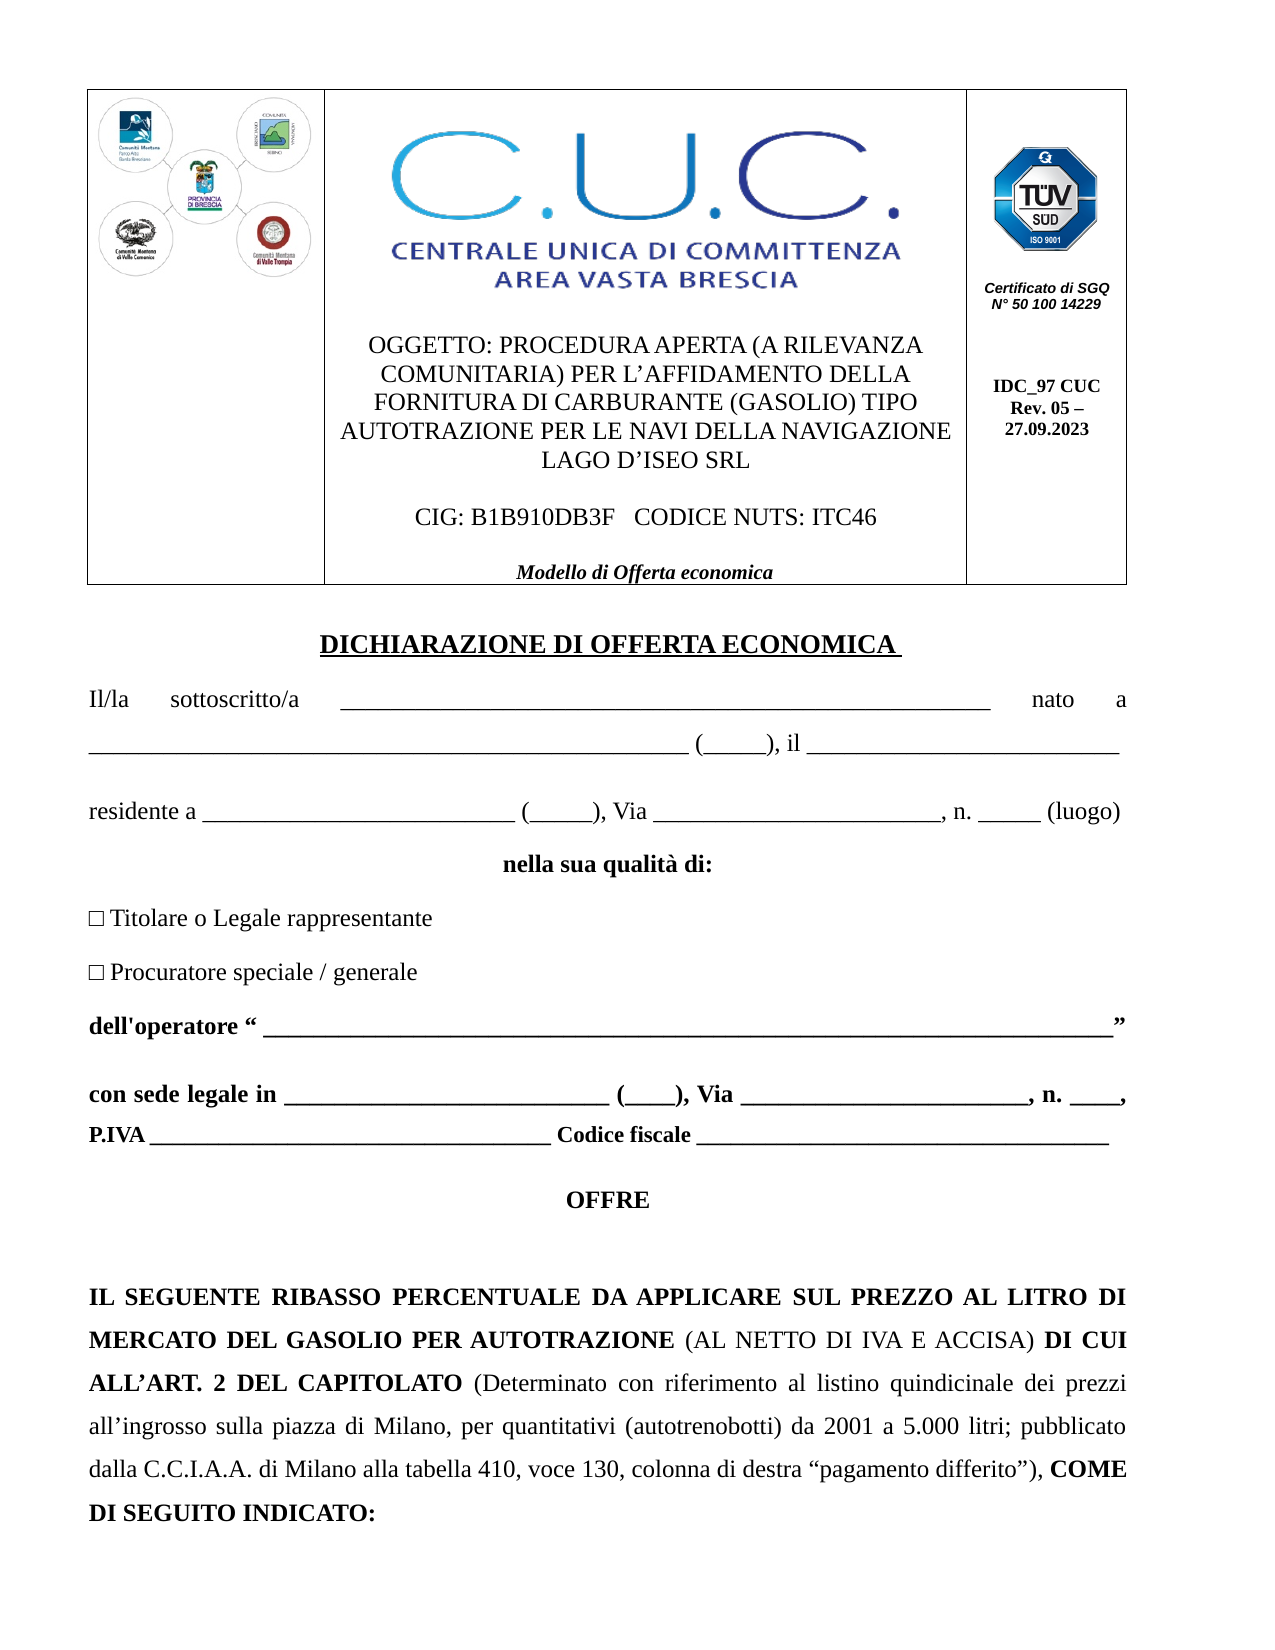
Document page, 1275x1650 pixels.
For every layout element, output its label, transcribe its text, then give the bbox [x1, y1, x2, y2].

text residente a _________________________ (_____), Via _______________________, n. _____ (luogo) [89, 796, 1127, 824]
text dell'operatore “ ____________________________________________________________________” [89, 1011, 1127, 1039]
text con sede legale in __________________________ (____), Via _______________________, n. ____, P.IVA ___________________________________ Codice fiscale ____________________________________ [89, 1079, 1127, 1147]
text DICHIARAZIONE DI OFFERTA ECONOMICA [89, 628, 1127, 659]
text Il/la sottoscritto/a ____________________________________________________ nato a ________________________________________________ (_____), il _________________________ [89, 684, 1127, 756]
picture [993, 147, 1098, 251]
table_header [88, 90, 324, 584]
table_header Certificato di SGQ N° 50 100 14229 IDC_97 CUC Rev. 05 – 27.09.2023 [967, 90, 1126, 584]
text □ Procuratore speciale / generale [89, 957, 1127, 986]
text IL SEGUENTE RIBASSO PERCENTUALE DA APPLICARE SUL PREZZO AL LITRO DI MERCATO DEL GASOLIO PER AUTOTRAZIONE (AL NETTO DI IVA E ACCISA) DI CUI ALL’ART. 2 DEL CAPITOLATO (Determinato con riferimento al listino quindicinale dei prezzi all’ingrosso sulla piazza di Milano, per quantitativi (autotrenobotti) da 2001 a 5.000 litri; pubblicato dalla C.C.I.A.A. di Milano alla tabella 410, voce 130, colonna di destra “pagamento differito”), COME DI SEGUITO INDICATO: [89, 1282, 1127, 1526]
picture [358, 118, 934, 302]
text OFFRE [89, 1185, 1127, 1214]
text nella sua qualità di: [89, 849, 1127, 878]
table_header OGGETTO: PROCEDURA APERTA (A RILEVANZA COMUNITARIA) PER L’AFFIDAMENTO DELLA FORNITURA DI CARBURANTE (GASOLIO) TIPO AUTOTRAZIONE PER LE NAVI DELLA NAVIGAZIONE LAGO D’ISEO SRL CIG: B1B910DB3F CODICE NUTS: ITC46 Modello di Offerta economica [325, 90, 966, 584]
text □ Titolare o Legale rappresentante [89, 903, 1127, 932]
